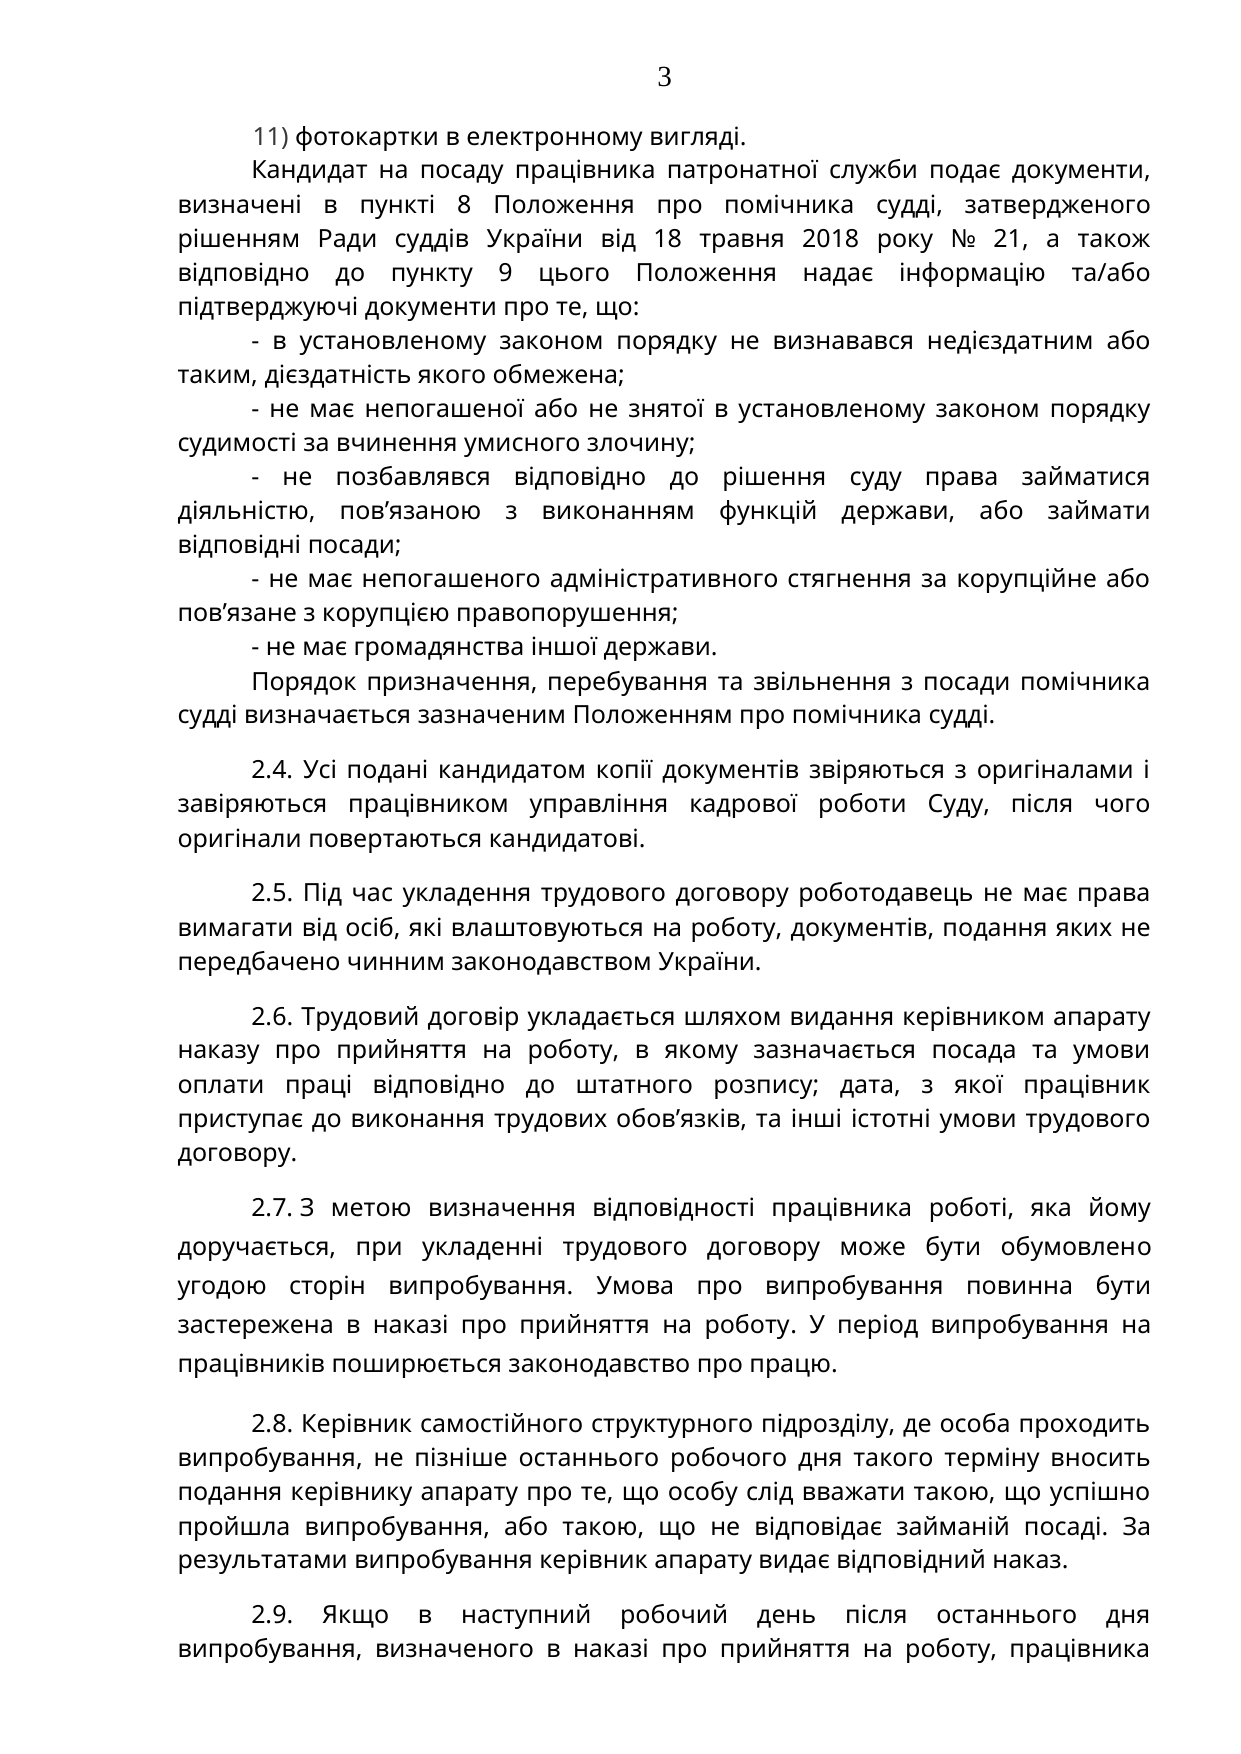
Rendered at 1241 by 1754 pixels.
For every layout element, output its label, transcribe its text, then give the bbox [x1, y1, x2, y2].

text 2.8. Керівник самостійного структурного підрозділу, де особа проходить випробування, не пізніше останнього робочого дня такого терміну вносить подання керівнику апарату про те, що особу слід вважати такою, що успішно пройшла випробування, або такою, що не відповідає займаній посаді. За результатами випробування керівник апарату видає відповідний наказ. [177, 1406, 1152, 1576]
text 2.6. Трудовий договір укладається шляхом видання керівником апарату наказу про прийняття на роботу, в якому зазначається посада та умови оплати праці відповідно до штатного розпису; дата, з якої працівник приступає до виконання трудових обов’язків, та інші істотні умови трудового договору. [177, 998, 1152, 1168]
text - не позбавлявся відповідно до рішення суду права займатися діяльністю, пов’язаною з виконанням функцій держави, або займати відповідні посади; [177, 459, 1152, 561]
text Порядок призначення, перебування та звільнення з посади помічника судді визначається зазначеним Положенням про помічника судді. [177, 663, 1152, 731]
text 11) фотокартки в електронному вигляді. [177, 118, 1152, 152]
text 2.5. Під час укладення трудового договору роботодавець не має права вимагати від осіб, які влаштовуються на роботу, документів, подання яких не передбачено чинним законодавством України. [177, 875, 1152, 977]
text - в установленому законом порядку не визнавався недієздатним або таким, дієздатність якого обмежена; [177, 322, 1152, 391]
text 2.7. З метою визначення відповідності працівника роботі, яка йому доручається, при укладенні трудового договору може бути обумовлено угодою сторін випробування. Умова про випробування повинна бути застережена в наказі про прийняття на роботу. У період випробування на працівників поширюється законодавство про працю. [177, 1189, 1152, 1380]
text - не має непогашеного адміністративного стягнення за корупційне або пов’язане з корупцією правопорушення; [177, 561, 1152, 629]
text Кандидат на посаду працівника патронатної служби подає документи, визначені в пункті 8 Положення про помічника судді, затвердженого рішенням Ради суддів України від 18 травня 2018 року № 21, а також відповідно до пункту 9 цього Положення надає інформацію та/або підтверджуючі документи про те, що: [177, 152, 1152, 322]
text - не має громадянства іншої держави. [177, 629, 1152, 663]
text - не має непогашеної або не знятої в установленому законом порядку судимості за вчинення умисного злочину; [177, 391, 1152, 459]
text 2.4. Усі подані кандидатом копії документів звіряються з оригіналами і завіряються працівником управління кадрової роботи Суду, після чого оригінали повертаються кандидатові. [177, 752, 1152, 854]
